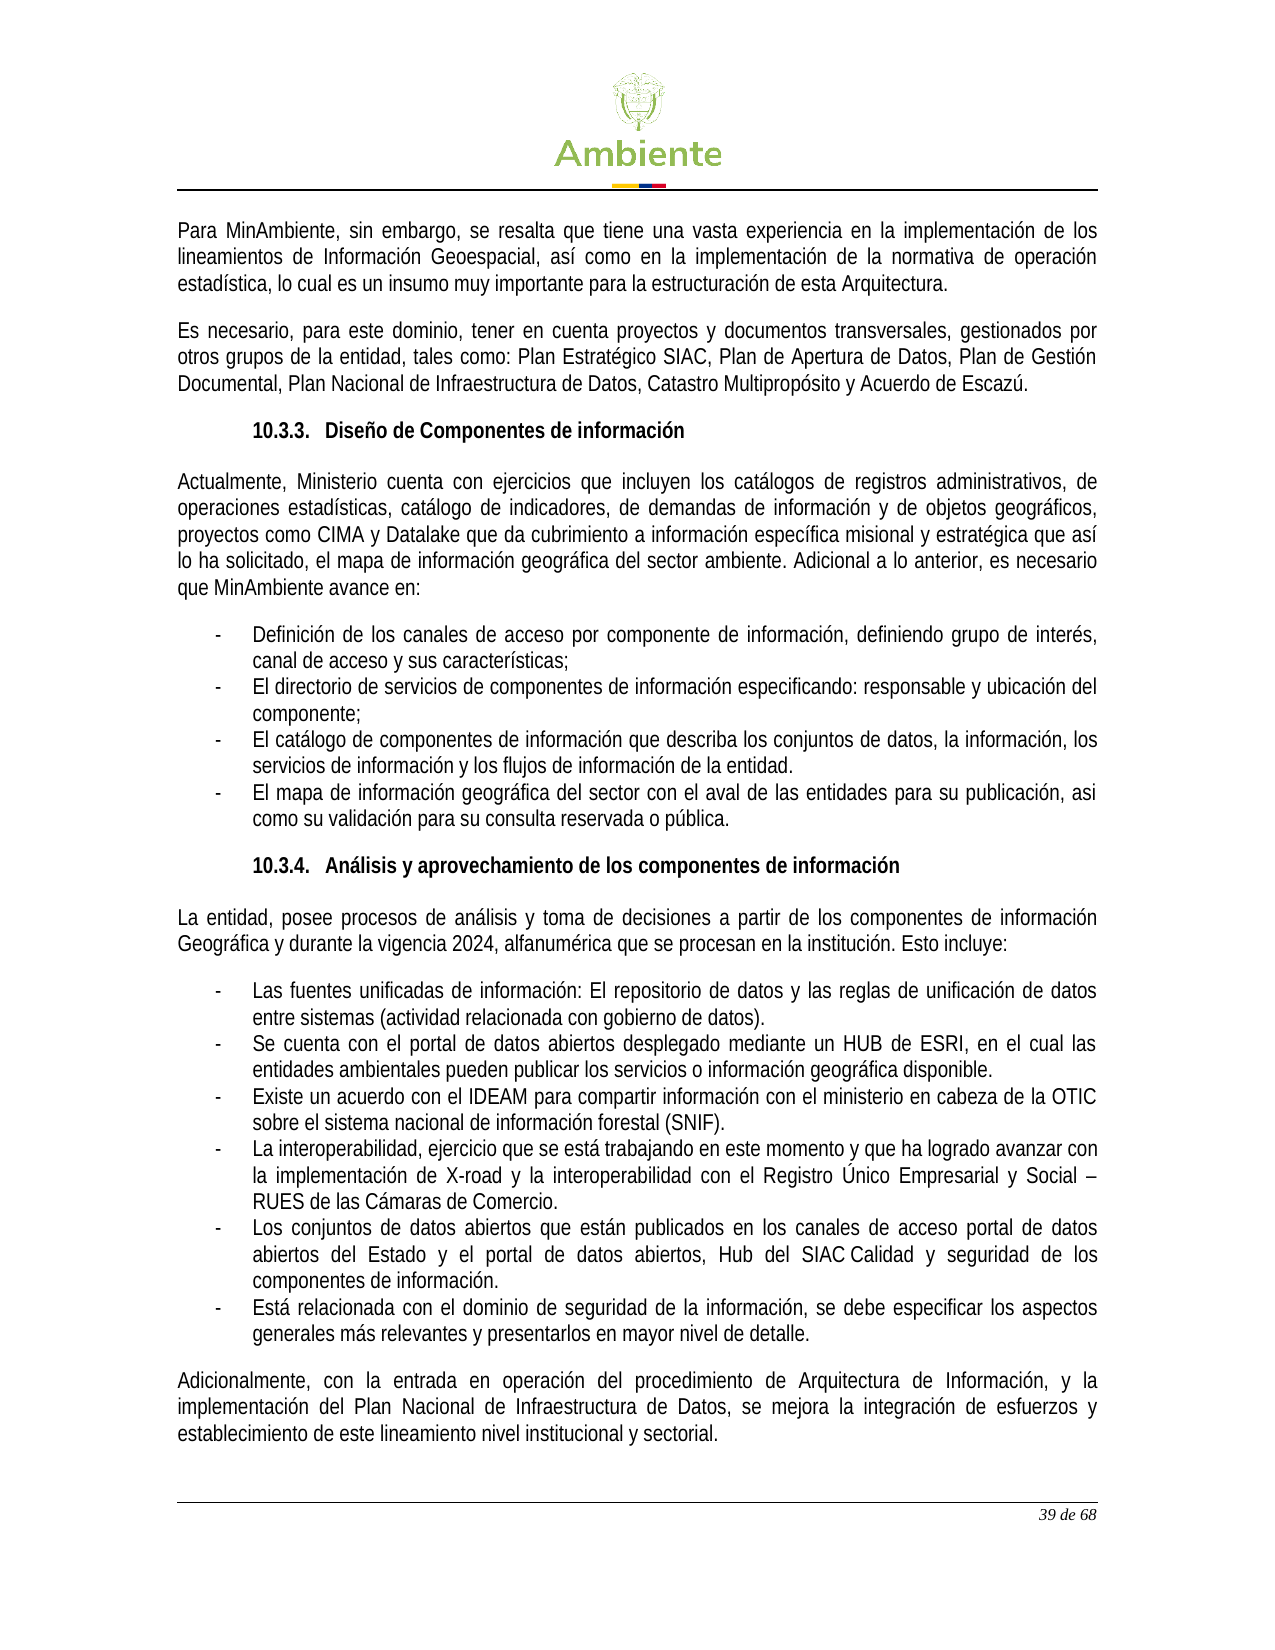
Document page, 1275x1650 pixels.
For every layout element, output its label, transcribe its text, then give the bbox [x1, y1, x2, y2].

list Los conjuntos de datos abiertos que están publicados en los canales de acceso portal de datos abiertos del Estado y el portal de datos abiertos, Hub del SIAC Calidad y seguridad de los componentes de información. [215, 1214, 1098, 1293]
text Es necesario, para este dominio, tener en cuenta proyectos y documentos transversales, gestionados por otros grupos de la entidad, tales como: Plan Estratégico SIAC, Plan de Apertura de Datos, Plan de Gestión Documental, Plan Nacional de Infraestructura de Datos, Catastro Multipropósito y Acuerdo de Escazú. [177, 317, 1098, 396]
list Definición de los canales de acceso por componente de información, definiendo grupo de interés, canal de acceso y sus características; [215, 621, 1098, 673]
list Las fuentes unificadas de información: El repositorio de datos y las reglas de unificación de datos entre sistemas (actividad relacionada con gobierno de datos). [215, 977, 1098, 1030]
list Se cuenta con el portal de datos abiertos desplegado mediante un HUB de ESRI, en el cual las entidades ambientales pueden publicar los servicios o información geográfica disponible. [215, 1030, 1098, 1083]
list El catálogo de componentes de información que describa los conjuntos de datos, la información, los servicios de información y los flujos de información de la entidad. [215, 726, 1098, 779]
list Está relacionada con el dominio de seguridad de la información, se debe especificar los aspectos generales más relevantes y presentarlos en mayor nivel de detalle. [215, 1293, 1098, 1346]
text Para MinAmbiente, sin embargo, se resalta que tiene una vasta experiencia en la implementación de los lineamientos de Información Geoespacial, así como en la implementación de la normativa de operación estadística, lo cual es un insumo muy importante para la estructuración de esta Arquitectura. [177, 217, 1098, 296]
picture [554, 73, 722, 188]
text Adicionalmente, con la entrada en operación del procedimiento de Arquitectura de Información, y la implementación del Plan Nacional de Infraestructura de Datos, se mejora la integración de esfuerzos y establecimiento de este lineamiento nivel institucional y sectorial. [177, 1367, 1098, 1446]
text La entidad, posee procesos de análisis y toma de decisiones a partir de los componentes de información Geográfica y durante la vigencia 2024, alfanumérica que se procesan en la institución. Esto incluye: [177, 904, 1098, 956]
text Actualmente, Ministerio cuenta con ejercicios que incluyen los catálogos de registros administrativos, de operaciones estadísticas, catálogo de indicadores, de demandas de información y de objetos geográficos, proyectos como CIMA y Datalake que da cubrimiento a información específica misional y estratégica que así lo ha solicitado, el mapa de información geográfica del sector ambiente. Adicional a lo anterior, es necesario que MinAmbiente avance en: [177, 468, 1098, 600]
subtitle Diseño de Componentes de información [252, 417, 1098, 443]
subtitle Análisis y aprovechamiento de los componentes de información [252, 852, 1098, 879]
list El mapa de información geográfica del sector con el aval de las entidades para su publicación, asi como su validación para su consulta reservada o pública. [215, 779, 1098, 831]
list Existe un acuerdo con el IDEAM para compartir información con el ministerio en cabeza de la OTIC sobre el sistema nacional de información forestal (SNIF). [215, 1083, 1098, 1135]
list La interoperabilidad, ejercicio que se está trabajando en este momento y que ha logrado avanzar con la implementación de X-road y la interoperabilidad con el Registro Único Empresarial y Social – RUES de las Cámaras de Comercio. [215, 1135, 1098, 1214]
list El directorio de servicios de componentes de información especificando: responsable y ubicación del componente; [215, 673, 1098, 726]
